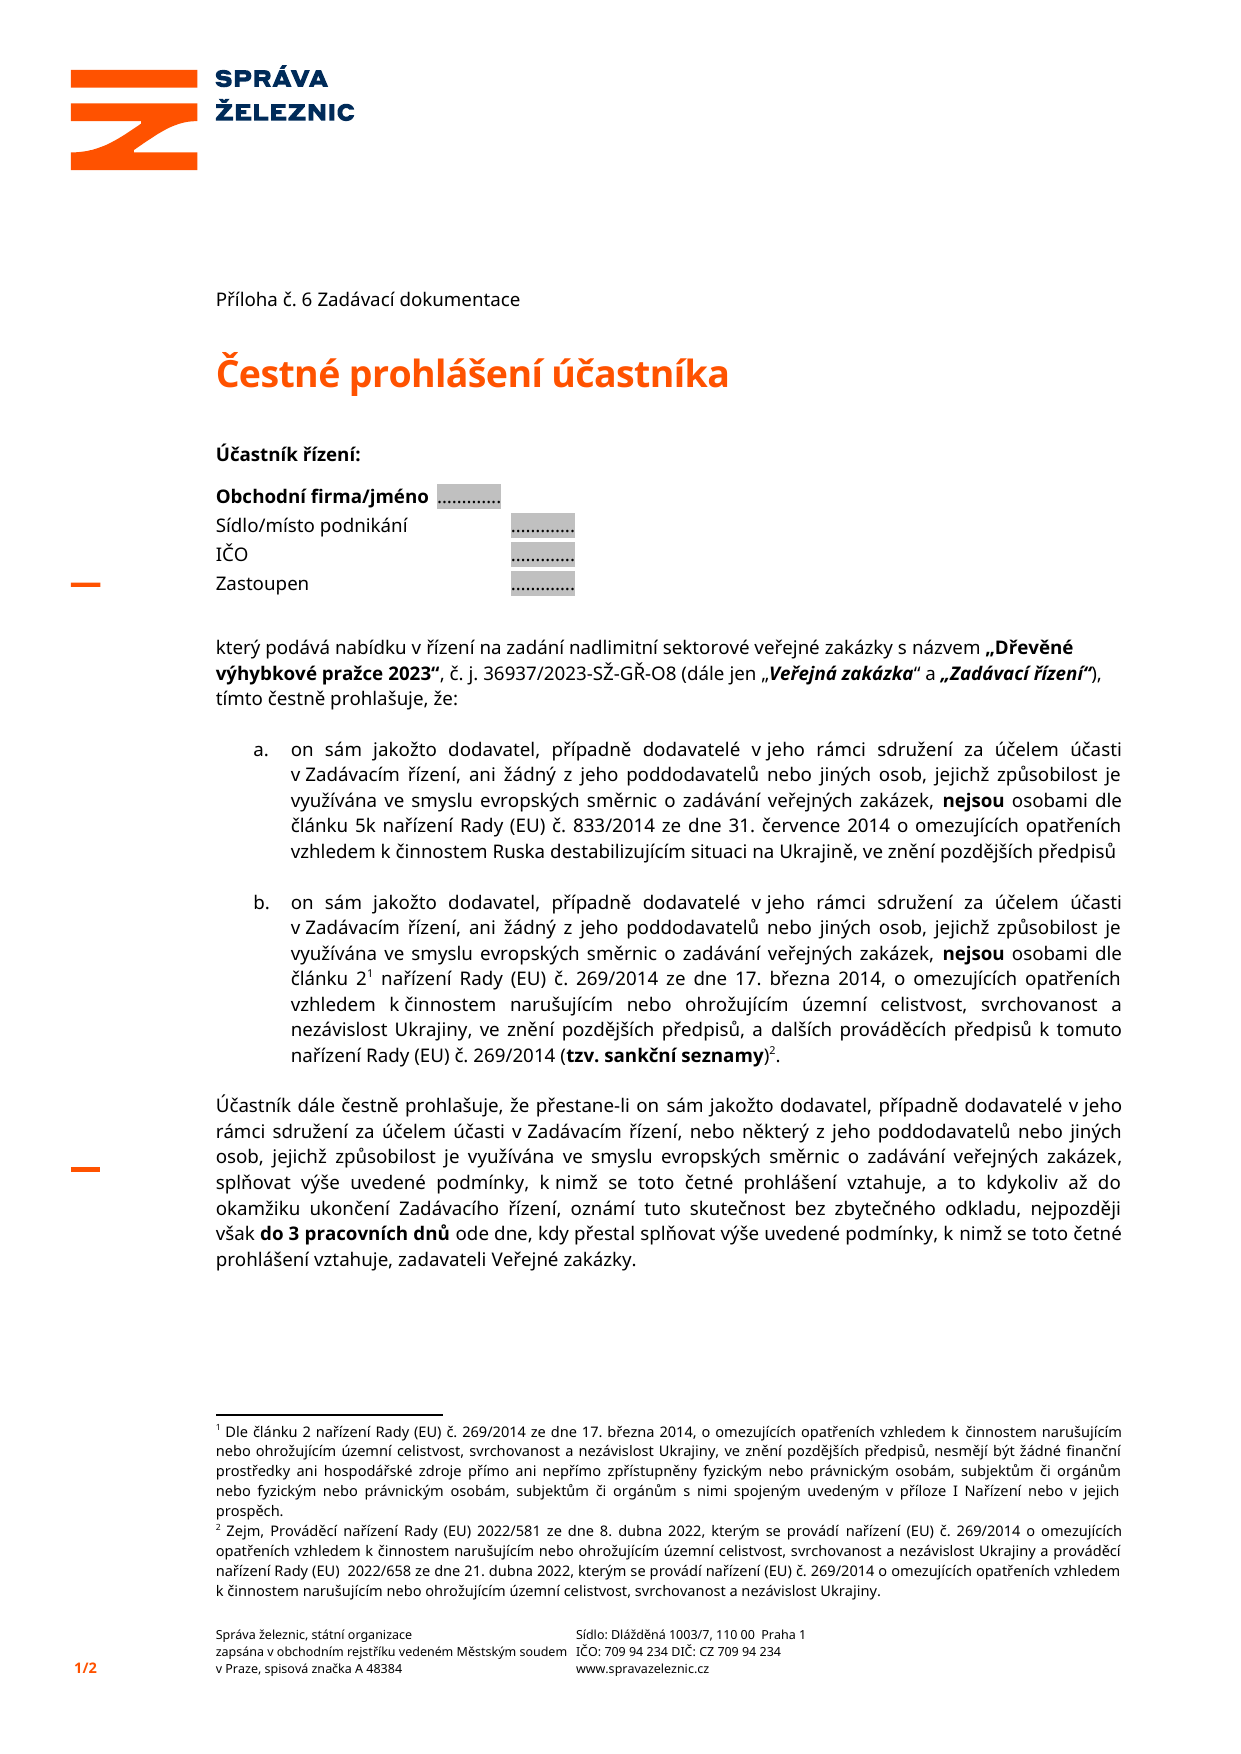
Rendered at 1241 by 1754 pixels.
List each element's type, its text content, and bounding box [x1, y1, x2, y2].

subtitle Čestné prohlášení účastníka [216, 347, 1122, 398]
list on sám jakožto dodavatel, případně dodavatelé v jeho rámci sdružení za účelem účasti v Zadávacím řízení, ani žádný z jeho poddodavatelů nebo jiných osob, jejichž způsobilost je využívána ve smyslu evropských směrnic o zadávání veřejných zakázek, nejsou osobami dle článku 2 nařízení Rady (EU) č. 269/2014 ze dne 17. března 2014, o omezujících opatřeních vzhledem k činnostem narušujícím nebo ohrožujícím územní celistvost, svrchovanost a nezávislost Ukrajiny, ve znění pozdějších předpisů, a dalších prováděcích předpisů k tomuto nařízení Rady (EU) č. 269/2014 (tzv. sankční seznamy). [253, 889, 1122, 1068]
text Účastník dále čestně prohlašuje, že přestane-li on sám jakožto dodavatel, případně dodavatelé v jeho rámci sdružení za účelem účasti v Zadávacím řízení, nebo některý z jeho poddodavatelů nebo jiných osob, jejichž způsobilost je využívána ve smyslu evropských směrnic o zadávání veřejných zakázek, splňovat výše uvedené podmínky, k nimž se toto četné prohlášení vztahuje, a to kdykoliv až do okamžiku ukončení Zadávacího řízení, oznámí tuto skutečnost bez zbytečného odkladu, nejpozději však do 3 pracovních dnů ode dne, kdy přestal splňovat výše uvedené podmínky, k nimž se toto četné prohlášení vztahuje, zadavateli Veřejné zakázky. [216, 1093, 1122, 1271]
text IČO …………. [216, 538, 1122, 567]
text který podává nabídku v řízení na zadání nadlimitní sektorové veřejné zakázky s názvem „Dřevěné výhybkové pražce 2023“, č. j. 36937/2023-SŽ-GŘ-O8 (dále jen „Veřejná zakázka“ a „Zadávací řízení“), tímto čestně prohlašuje, že: [216, 634, 1122, 711]
text Zastoupen …………. [216, 567, 1122, 596]
text Účastník řízení: [216, 437, 1122, 468]
text Obchodní firma/jméno …………. [216, 481, 1122, 509]
list on sám jakožto dodavatel, případně dodavatelé v jeho rámci sdružení za účelem účasti v Zadávacím řízení, ani žádný z jeho poddodavatelů nebo jiných osob, jejichž způsobilost je využívána ve smyslu evropských směrnic o zadávání veřejných zakázek, nejsou osobami dle článku 5k nařízení Rady (EU) č. 833/2014 ze dne 31. července 2014 o omezujících opatřeních vzhledem k činnostem Ruska destabilizujícím situaci na Ukrajině, ve znění pozdějších předpisů [253, 736, 1122, 864]
text Příloha č. 6 Zadávací dokumentace [216, 286, 1122, 311]
text Sídlo/místo podnikání …………. [216, 509, 1122, 538]
